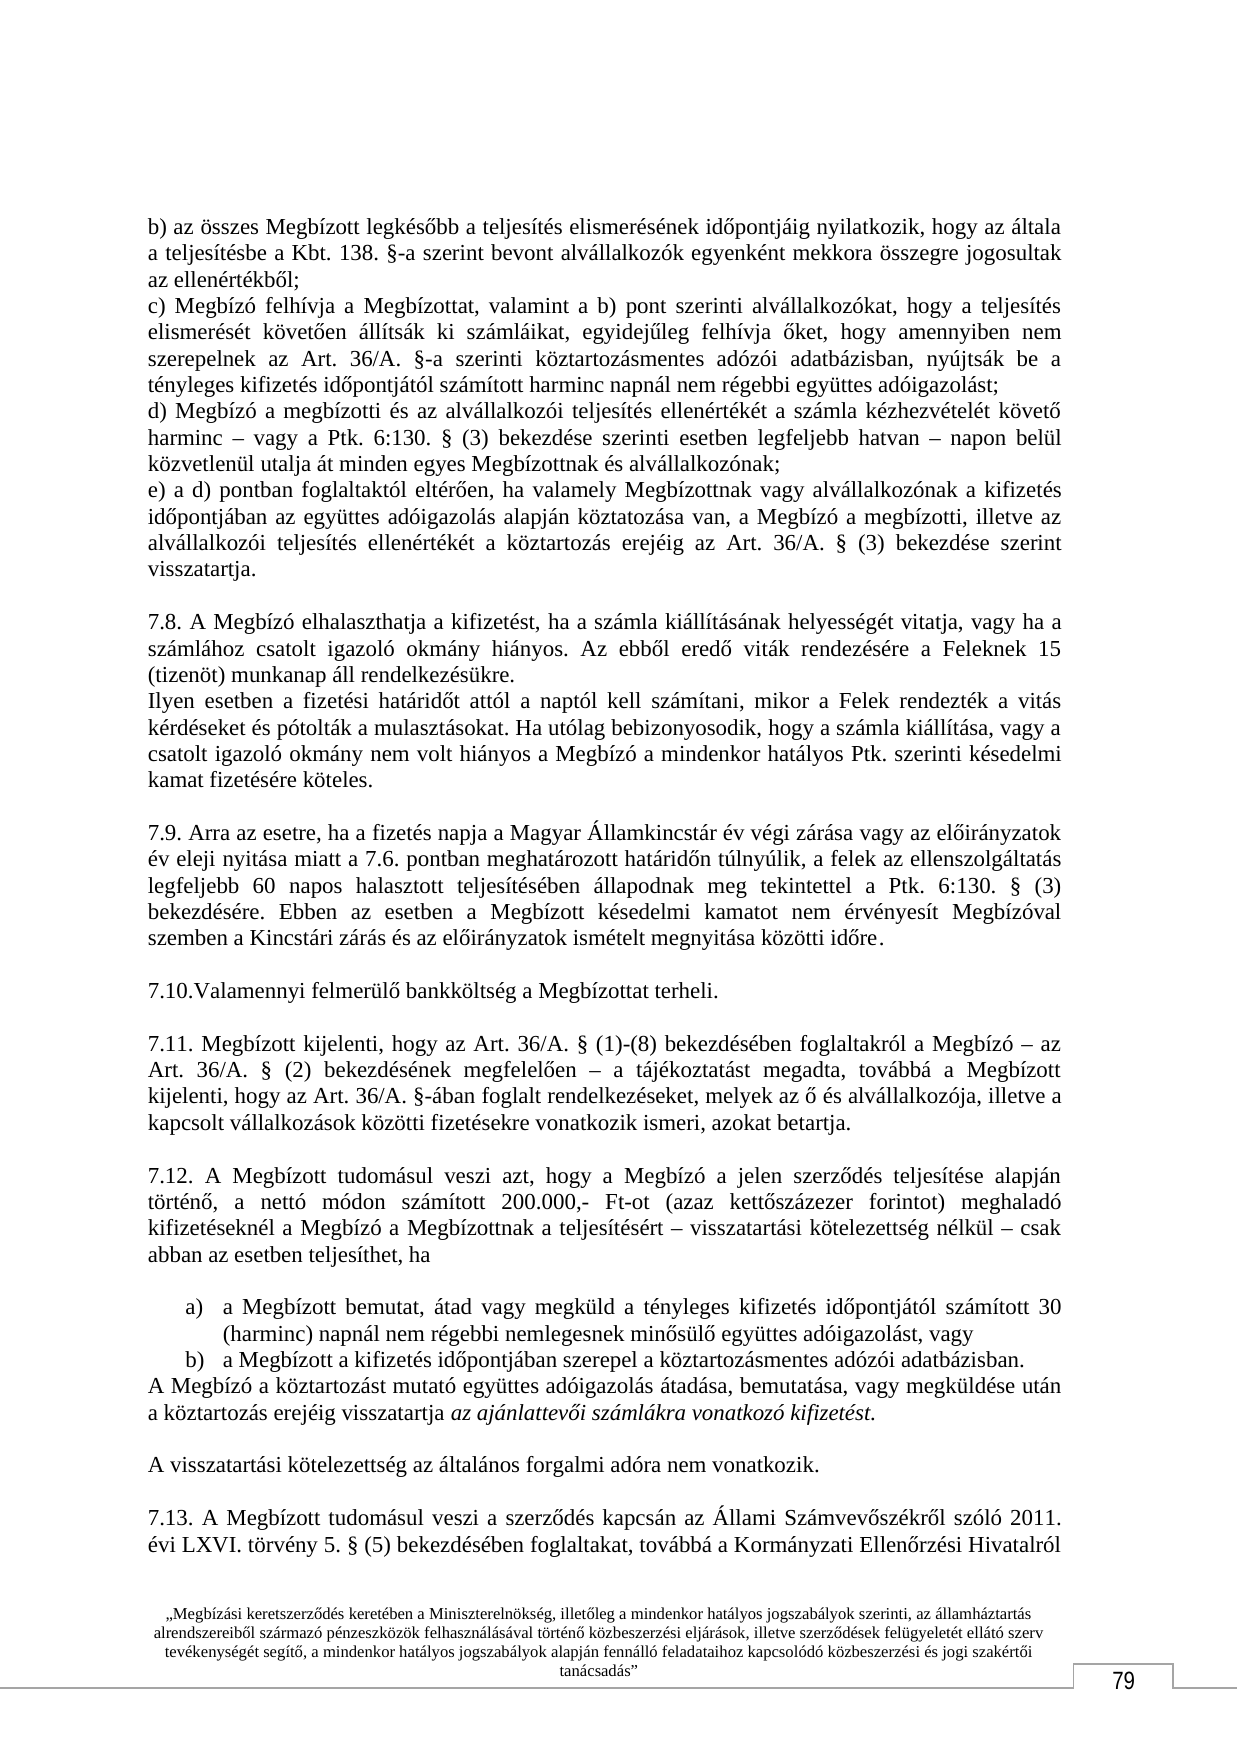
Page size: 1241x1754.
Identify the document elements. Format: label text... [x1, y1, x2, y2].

text 7.9. Arra az esetre, ha a fizetés napja a Magyar Államkincstár év végi zárása vagy az előirányzatok év eleji nyitása miatt a 7.6. pontban meghatározott határidőn túlnyúlik, a felek az ellenszolgáltatás legfeljebb 60 napos halasztott teljesítésében állapodnak meg tekintettel a Ptk. 6:130. § (3) bekezdésére. Ebben az esetben a Megbízott késedelmi kamatot nem érvényesít Megbízóval szemben a Kincstári zárás és az előirányzatok ismételt megnyitása közötti időre. [148, 819, 1063, 951]
list a Megbízott bemutat, átad vagy megküld a tényleges kifizetés időpontjától számított 30 (harminc) napnál nem régebbi nemlegesnek minősülő együttes adóigazolást, vagy [185, 1293, 1063, 1346]
text 7.8. A Megbízó elhalaszthatja a kifizetést, ha a számla kiállításának helyességét vitatja, vagy ha a számlához csatolt igazoló okmány hiányos. Az ebből eredő viták rendezésére a Feleknek 15 (tizenöt) munkanap áll rendelkezésükre. [148, 608, 1063, 687]
list a Megbízott a kifizetés időpontjában szerepel a köztartozásmentes adózói adatbázisban. [185, 1346, 1063, 1372]
text 7.12. A Megbízott tudomásul veszi azt, hogy a Megbízó a jelen szerződés teljesítése alapján történő, a nettó módon számított 200.000,- Ft-ot (azaz kettőszázezer forintot) meghaladó kifizetéseknél a Megbízó a Megbízottnak a teljesítésért – visszatartási kötelezettség nélkül – csak abban az esetben teljesíthet, ha [148, 1162, 1063, 1267]
list A visszatartási kötelezettség az általános forgalmi adóra nem vonatkozik. [148, 1452, 1063, 1478]
text e) a d) pontban foglaltaktól eltérően, ha valamely Megbízottnak vagy alvállalkozónak a kifizetés időpontjában az együttes adóigazolás alapján köztatozása van, a Megbízó a megbízotti, illetve az alvállalkozói teljesítés ellenértékét a köztartozás erejéig az Art. 36/A. § (3) bekezdése szerint visszatartja. [148, 476, 1063, 582]
text 7.11. Megbízott kijelenti, hogy az Art. 36/A. § (1)-(8) bekezdésében foglaltakról a Megbízó – az Art. 36/A. § (2) bekezdésének megfelelően – a tájékoztatást megadta, továbbá a Megbízott kijelenti, hogy az Art. 36/A. §-ában foglalt rendelkezéseket, melyek az ő és alvállalkozója, illetve a kapcsolt vállalkozások közötti fizetésekre vonatkozik ismeri, azokat betartja. [148, 1030, 1063, 1135]
text A Megbízó a köztartozást mutató együttes adóigazolás átadása, bemutatása, vagy megküldése után a köztartozás erejéig visszatartja az ajánlattevői számlákra vonatkozó kifizetést. [148, 1372, 1063, 1425]
text c) Megbízó felhívja a Megbízottat, valamint a b) pont szerinti alvállalkozókat, hogy a teljesítés elismerését követően állítsák ki számláikat, egyidejűleg felhívja őket, hogy amennyiben nem szerepelnek az Art. 36/A. §-a szerinti köztartozásmentes adózói adatbázisban, nyújtsák be a tényleges kifizetés időpontjától számított harminc napnál nem régebbi együttes adóigazolást; [148, 292, 1063, 397]
text b) az összes Megbízott legkésőbb a teljesítés elismerésének időpontjáig nyilatkozik, hogy az általa a teljesítésbe a Kbt. 138. §-a szerint bevont alvállalkozók egyenként mekkora összegre jogosultak az ellenértékből; [148, 213, 1063, 292]
list Ilyen esetben a fizetési határidőt attól a naptól kell számítani, mikor a Felek rendezték a vitás kérdéseket és pótolták a mulasztásokat. Ha utólag bebizonyosodik, hogy a számla kiállítása, vagy a csatolt igazoló okmány nem volt hiányos a Megbízó a mindenkor hatályos Ptk. szerinti késedelmi kamat fizetésére köteles. [148, 687, 1063, 793]
text 7.10.Valamennyi felmerülő bankköltség a Megbízottat terheli. [148, 977, 1063, 1003]
text d) Megbízó a megbízotti és az alvállalkozói teljesítés ellenértékét a számla kézhezvételét követő harminc – vagy a Ptk. 6:130. § (3) bekezdése szerinti esetben legfeljebb hatvan – napon belül közvetlenül utalja át minden egyes Megbízottnak és alvállalkozónak; [148, 397, 1063, 476]
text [148, 1504, 1063, 1557]
